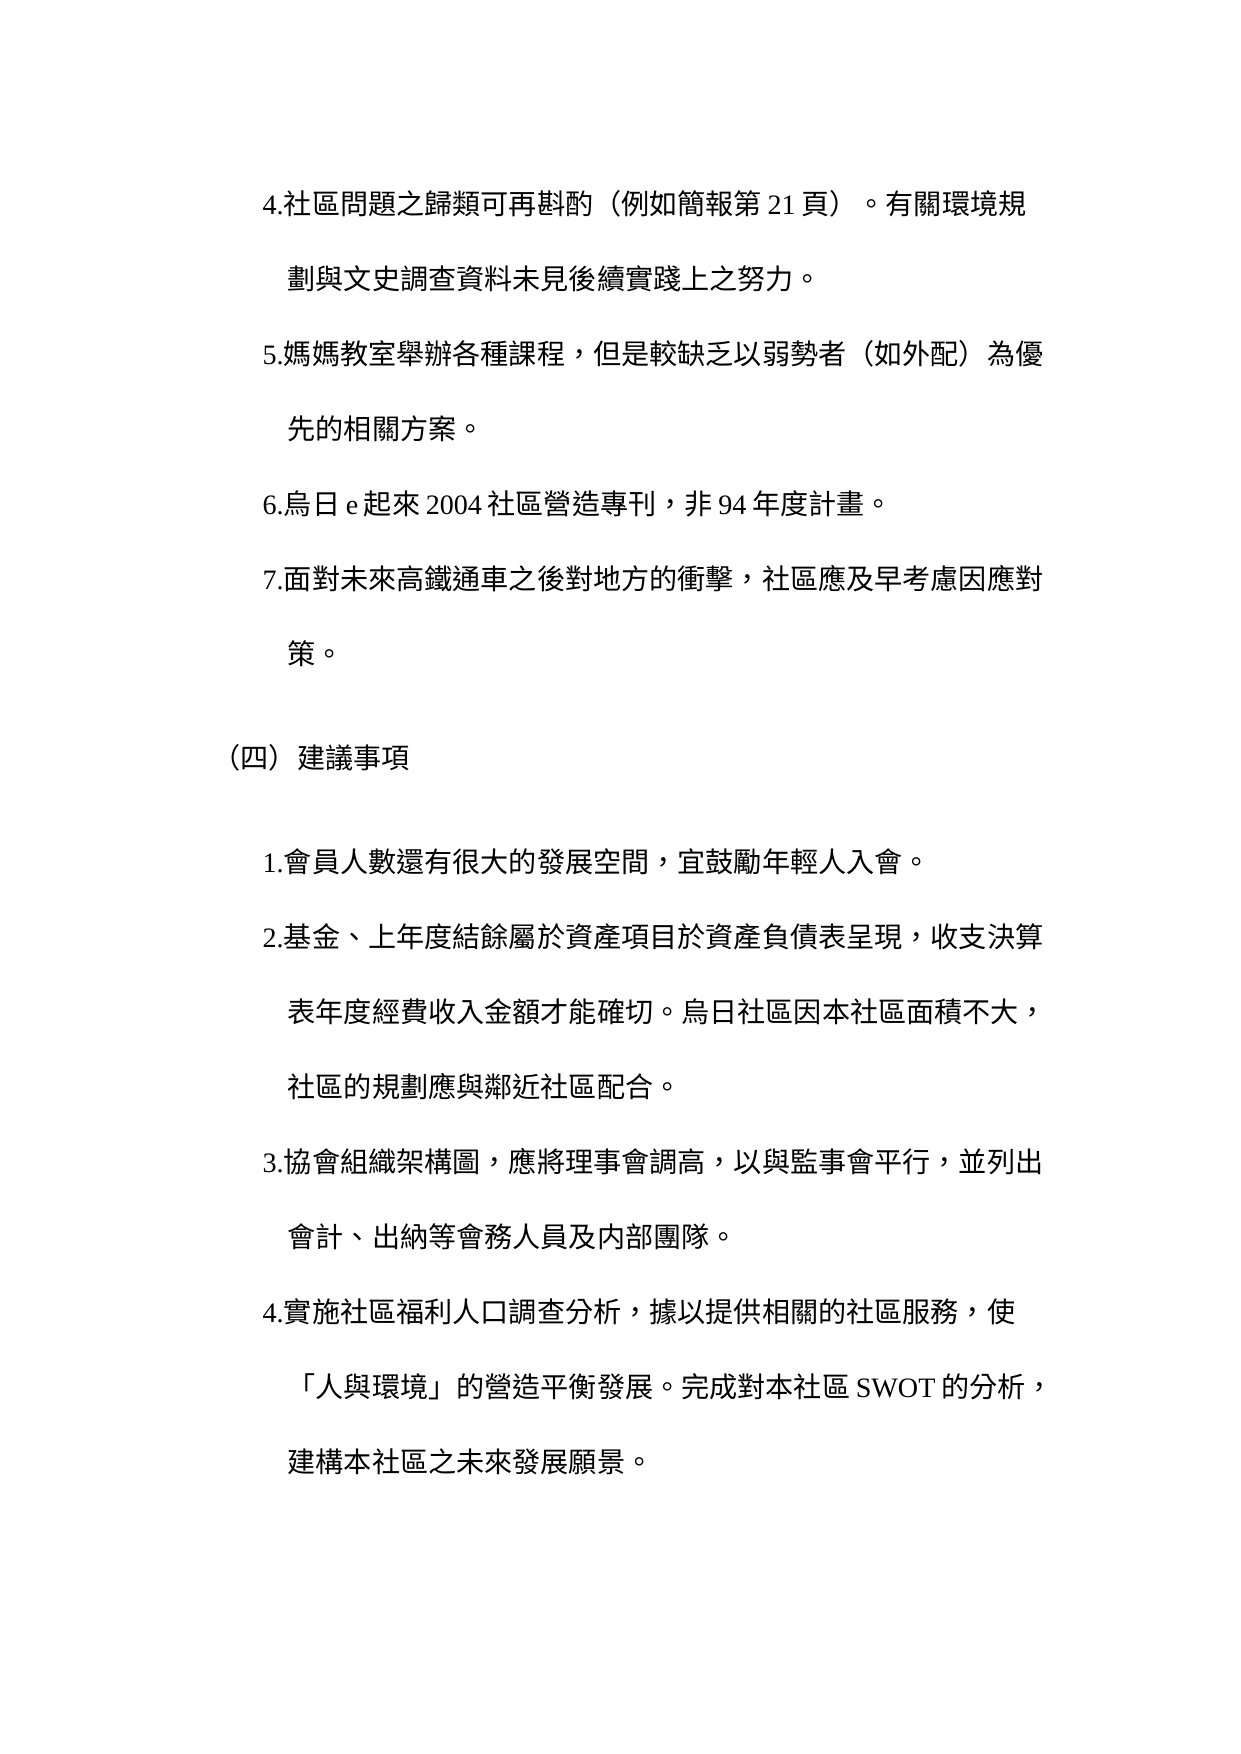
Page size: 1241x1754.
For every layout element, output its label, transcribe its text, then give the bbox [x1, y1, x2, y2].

text 5.媽媽教室舉辦各種課程，但是較缺乏以弱勢者（如外配）為優先的相關方案。 [262, 314, 1053, 464]
text （四）建議事項 [187, 719, 1053, 794]
text 3.協會組織架構圖，應將理事會調高，以與監事會平行，並列出會計、出納等會務人員及内部團隊。 [262, 1123, 1053, 1273]
text 1.會員人數還有很大的發展空間，宜鼓勵年輕人入會。 [262, 823, 1053, 898]
text 2.基金、上年度結餘屬於資產項目於資產負債表呈現，收支決算表年度經費收入金額才能確切。烏日社區因本社區面積不大，社區的規劃應與鄰近社區配合。 [262, 898, 1053, 1123]
text 4.實施社區福利人口調查分析，據以提供相關的社區服務，使「人與環境」的營造平衡發展。完成對本社區SWOT的分析，建構本社區之未來發展願景。 [262, 1273, 1053, 1498]
text 4.社區問題之歸類可再斟酌（例如簡報第21頁）。有關環境規劃與文史調查資料未見後續實踐上之努力。 [262, 164, 1053, 314]
text 7.面對未來高鐵通車之後對地方的衝擊，社區應及早考慮因應對策。 [262, 539, 1053, 689]
text 6.烏日e起來2004社區營造專刊，非94年度計畫。 [262, 464, 1053, 539]
